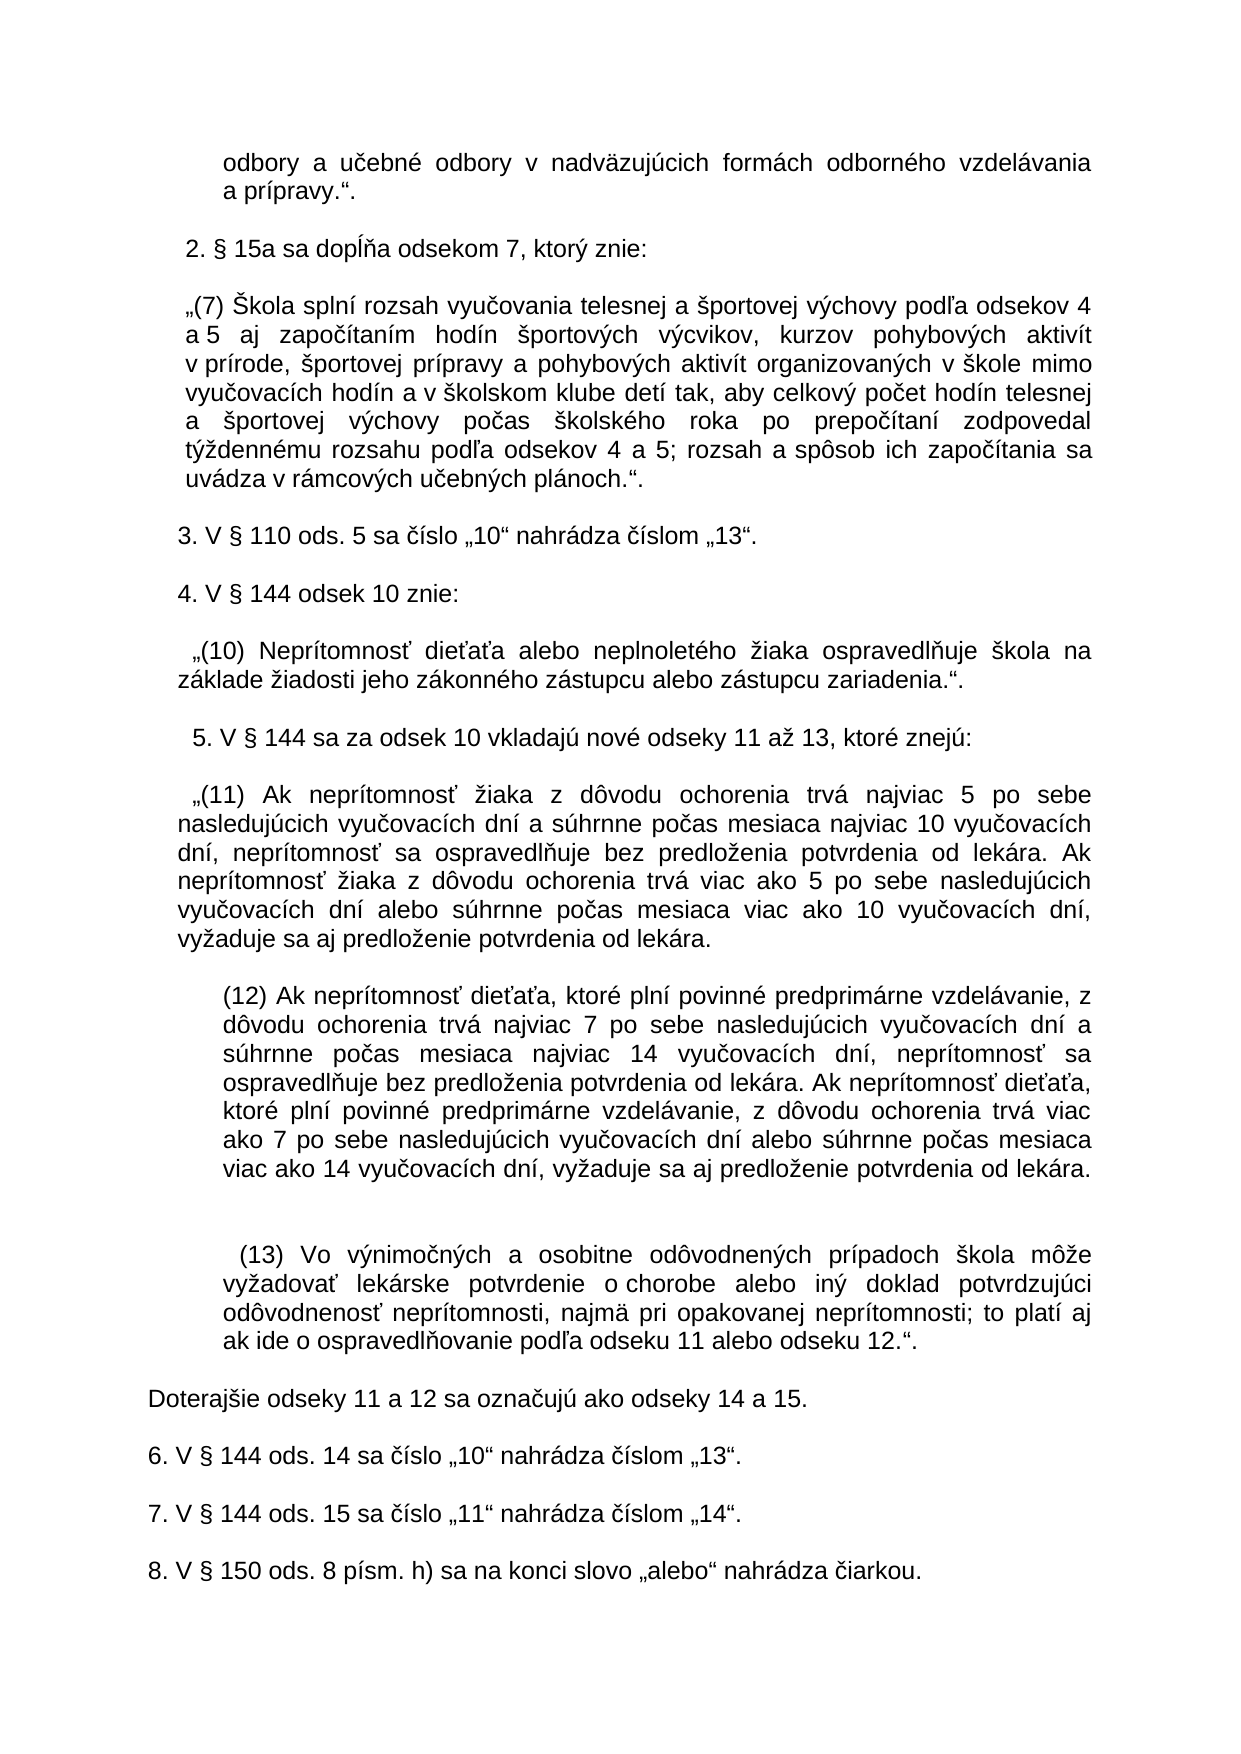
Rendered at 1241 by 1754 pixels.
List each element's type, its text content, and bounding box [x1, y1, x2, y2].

text „(10) Neprítomnosť dieťaťa alebo neplnoletého žiaka ospravedlňuje škola na základe žiadosti jeho zákonného zástupcu alebo zástupcu zariadenia.“. [177, 636, 1093, 694]
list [185, 148, 1093, 205]
text Doterajšie odseky 11 a 12 sa označujú ako odseky 14 a 15. [148, 1384, 1093, 1413]
text 8. V § 150 ods. 8 písm. h) sa na konci slovo „alebo“ nahrádza čiarkou. [148, 1556, 1093, 1585]
text 2. § 15a sa dopĺňa odsekom 7, ktorý znie: [185, 234, 1093, 263]
text (13) Vo výnimočných a osobitne odôvodnených prípadoch škola môže vyžadovať lekárske potvrdenie o chorobe alebo iný doklad potvrdzujúci odôvodnenosť neprítomnosti, najmä pri opakovanej neprítomnosti; to platí aj ak ide o ospravedlňovanie podľa odseku 11 alebo odseku 12.“. [223, 1240, 1093, 1355]
text 4. V § 144 odsek 10 znie: [177, 579, 1093, 608]
text 5. V § 144 sa za odsek 10 vkladajú nové odseky 11 až 13, ktoré znejú: [177, 723, 1093, 751]
text „(7) Škola splní rozsah vyučovania telesnej a športovej výchovy podľa odsekov 4 a 5 aj započítaním hodín športových výcvikov, kurzov pohybových aktivít v prírode, športovej prípravy a pohybových aktivít organizovaných v škole mimo vyučovacích hodín a v školskom klube detí tak, aby celkový počet hodín telesnej a športovej výchovy počas školského roka po prepočítaní zodpovedal týždennému rozsahu podľa odsekov 4 a 5; rozsah a spôsob ich započítania sa uvádza v rámcových učebných plánoch.“. [185, 291, 1093, 493]
text 7. V § 144 ods. 15 sa číslo „11“ nahrádza číslom „14“. [148, 1499, 1093, 1528]
text 6. V § 144 ods. 14 sa číslo „10“ nahrádza číslom „13“. [148, 1441, 1093, 1470]
text (12) Ak neprítomnosť dieťaťa, ktoré plní povinné predprimárne vzdelávanie, z dôvodu ochorenia trvá najviac 7 po sebe nasledujúcich vyučovacích dní a súhrnne počas mesiaca najviac 14 vyučovacích dní, neprítomnosť sa ospravedlňuje bez predloženia potvrdenia od lekára. Ak neprítomnosť dieťaťa, ktoré plní povinné predprimárne vzdelávanie, z dôvodu ochorenia trvá viac ako 7 po sebe nasledujúcich vyučovacích dní alebo súhrnne počas mesiaca viac ako 14 vyučovacích dní, vyžaduje sa aj predloženie potvrdenia od lekára. [223, 981, 1093, 1211]
text 3. V § 110 ods. 5 sa číslo „10“ nahrádza číslom „13“. [177, 521, 1093, 550]
text „(11) Ak neprítomnosť žiaka z dôvodu ochorenia trvá najviac 5 po sebe nasledujúcich vyučovacích dní a súhrnne počas mesiaca najviac 10 vyučovacích dní, neprítomnosť sa ospravedlňuje bez predloženia potvrdenia od lekára. Ak neprítomnosť žiaka z dôvodu ochorenia trvá viac ako 5 po sebe nasledujúcich vyučovacích dní alebo súhrnne počas mesiaca viac ako 10 vyučovacích dní, vyžaduje sa aj predloženie potvrdenia od lekára. [177, 780, 1093, 953]
